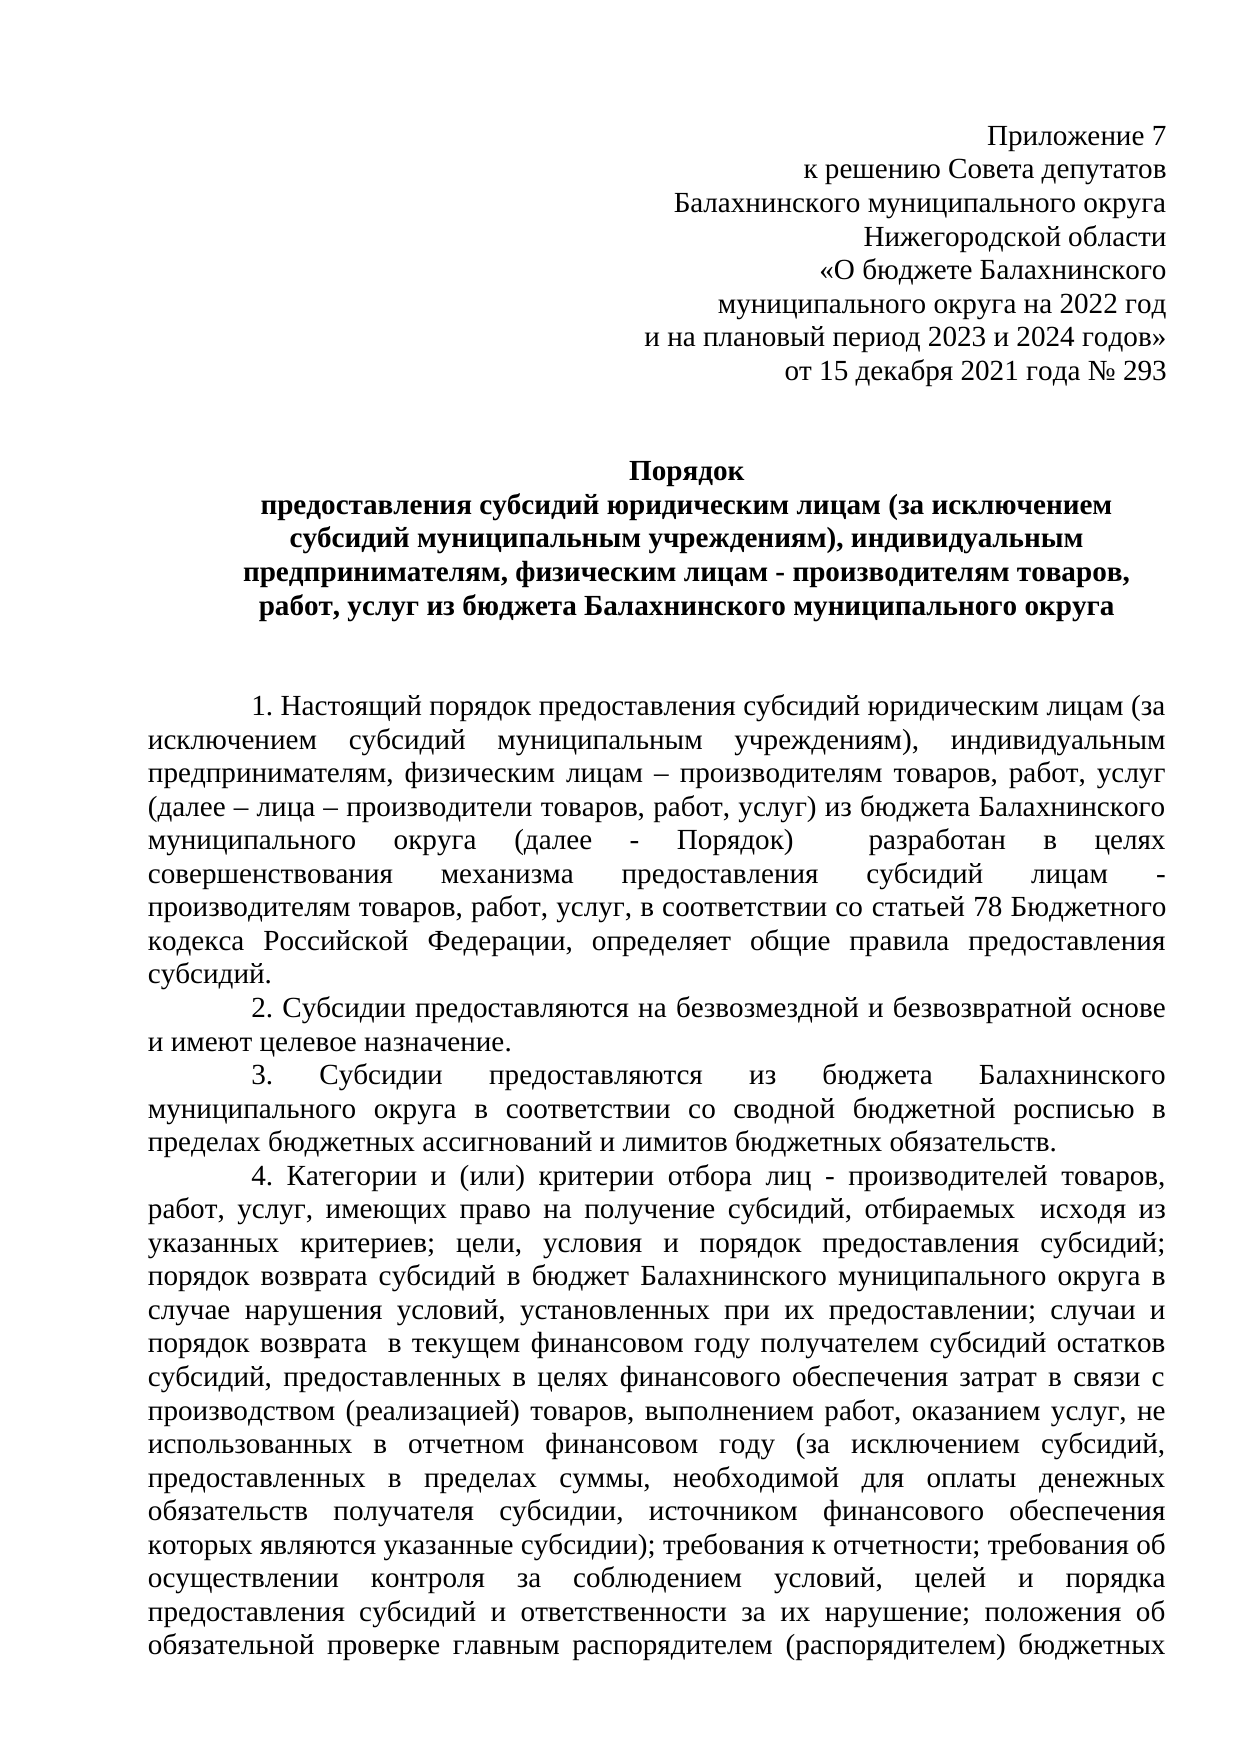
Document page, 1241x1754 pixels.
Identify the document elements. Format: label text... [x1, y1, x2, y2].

text предоставления субсидий юридическим лицам (за исключением [177, 487, 1196, 521]
text работ, услуг из бюджета Балахнинского муниципального округа [177, 588, 1196, 621]
text Приложение 7 [177, 118, 1166, 152]
text и на плановый период 2023 и 2024 годов» [177, 319, 1166, 353]
text от 15 декабря 2021 года № 293 [177, 353, 1167, 386]
text 1. Настоящий порядок предоставления субсидий юридическим лицам (за исключением субсидий муниципальным учреждениям), индивидуальным предпринимателям, физическим лицам – производителям товаров, работ, услуг (далее – лица – производители товаров, работ, услуг) из бюджета Балахнинского муниципального округа (далее - Порядок) разработан в целях совершенствования механизма предоставления субсидий лицам - производителям товаров, работ, услуг, в соответствии со статьей 78 Бюджетного кодекса Российской Федерации, определяет общие правила предоставления субсидий. [148, 688, 1166, 990]
text 3. Субсидии предоставляются из бюджета Балахнинского муниципального округа в соответствии со сводной бюджетной росписью в пределах бюджетных ассигнований и лимитов бюджетных обязательств. [148, 1057, 1166, 1158]
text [148, 1158, 1166, 1661]
text субсидий муниципальным учреждениям), индивидуальным предпринимателям, физическим лицам - производителям товаров, [177, 521, 1196, 588]
text «О бюджете Балахнинского [177, 252, 1166, 286]
text муниципального округа на 2022 год [177, 286, 1166, 319]
text Порядок [177, 453, 1196, 487]
text Нижегородской области [177, 219, 1166, 252]
text к решению Совета депутатов [177, 152, 1166, 185]
text 2. Субсидии предоставляются на безвозмездной и безвозвратной основе и имеют целевое назначение. [148, 990, 1166, 1057]
text Балахнинского муниципального округа [177, 185, 1166, 219]
